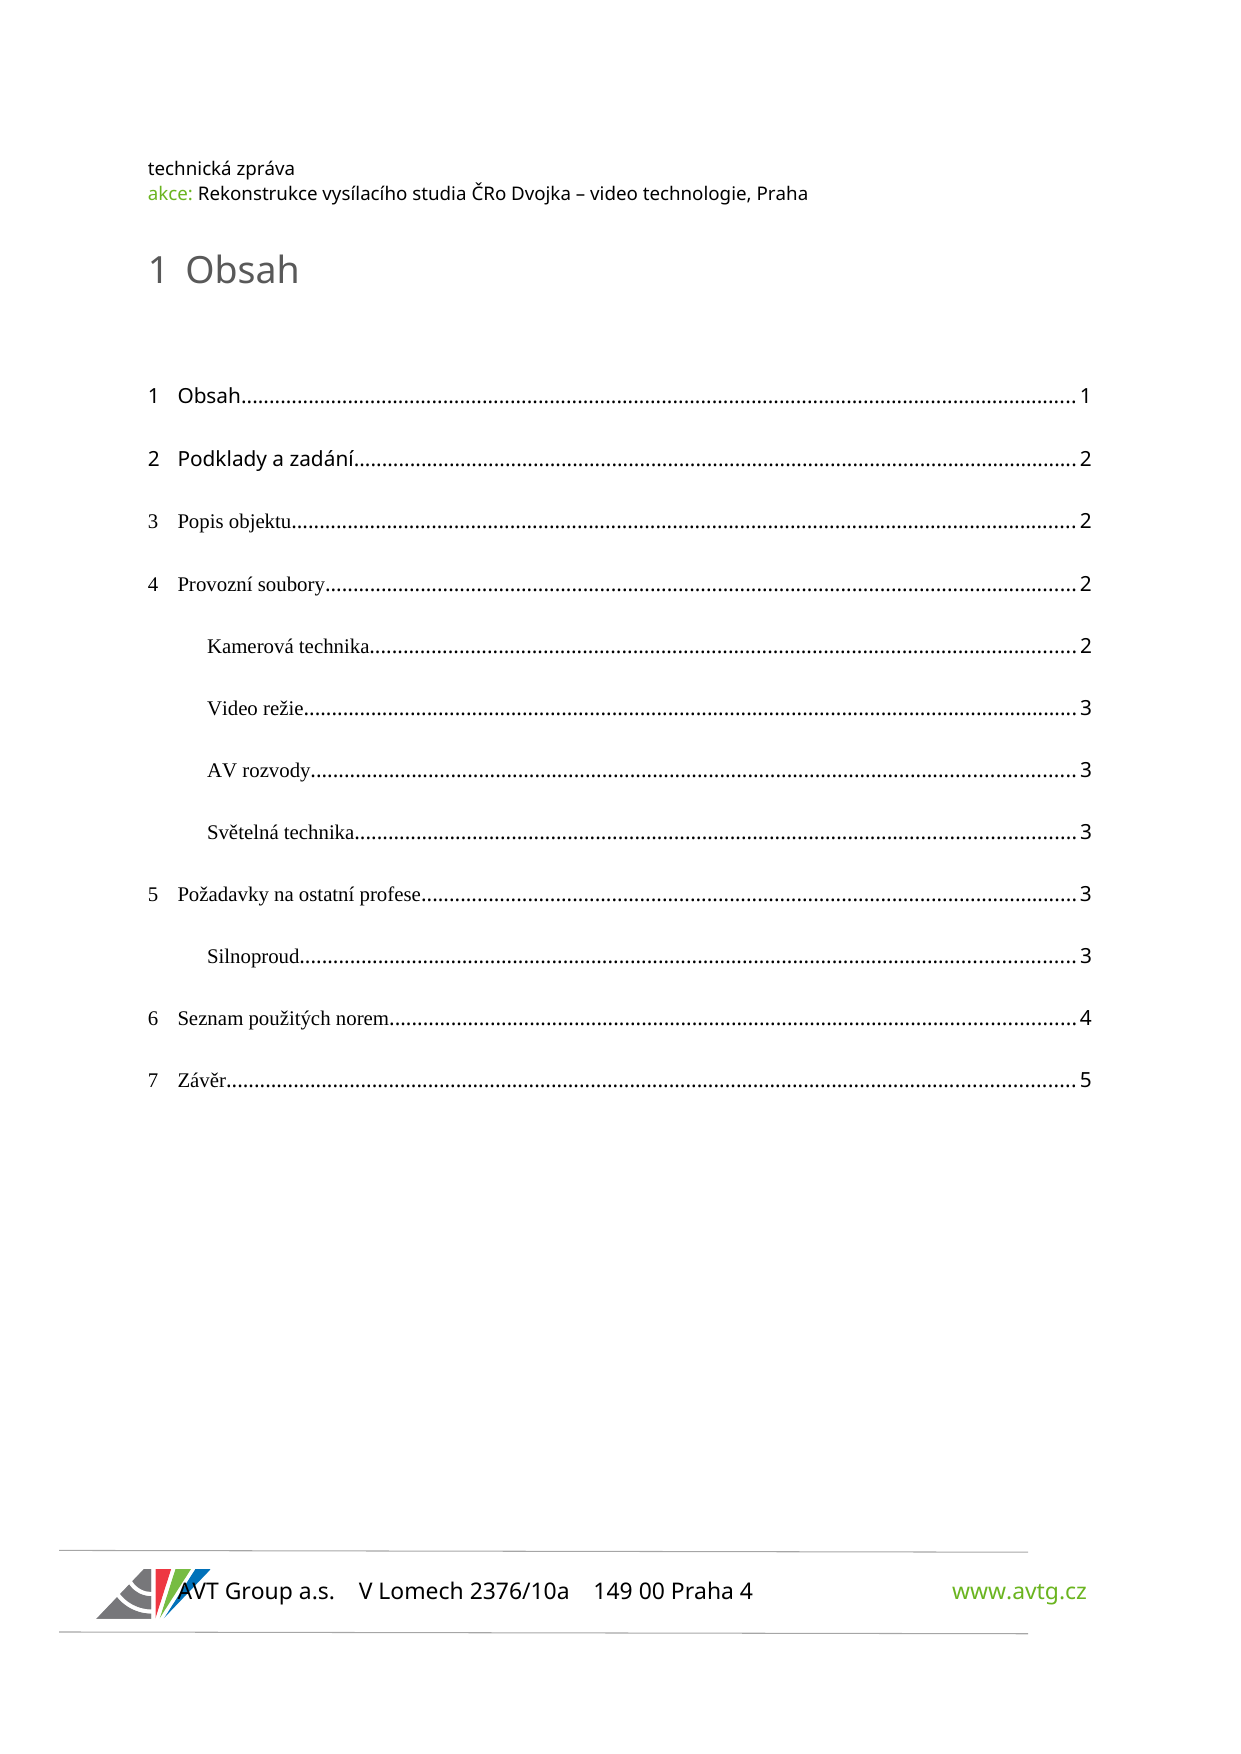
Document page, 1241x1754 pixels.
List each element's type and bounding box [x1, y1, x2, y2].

picture [91, 1569, 211, 1623]
